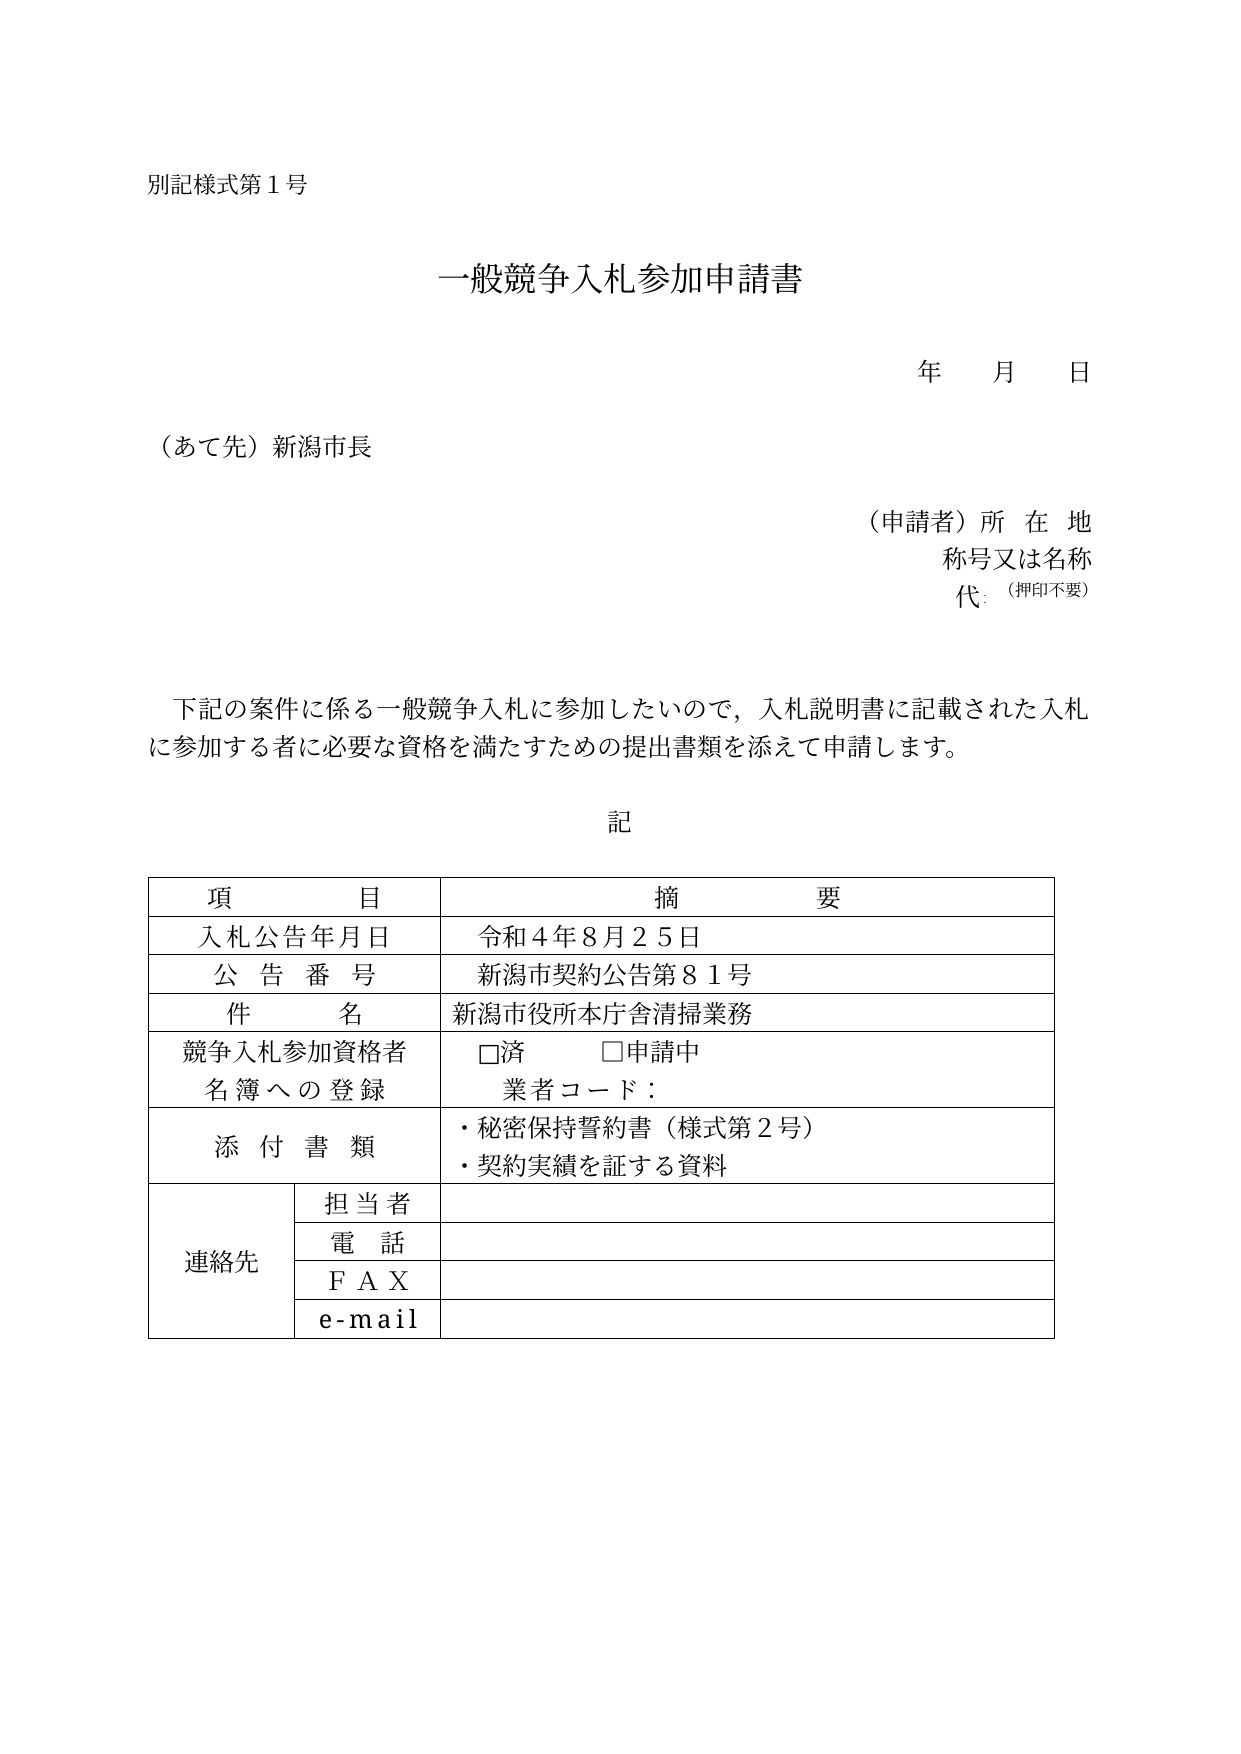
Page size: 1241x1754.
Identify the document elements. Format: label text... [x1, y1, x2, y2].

table_cell ＦＡＸ [295, 1261, 440, 1299]
text 一般競争入札参加申請書 [148, 239, 1092, 314]
table_cell [441, 1261, 1054, 1299]
table_cell 公告番号 [149, 955, 440, 993]
table_cell 連絡先 [149, 1184, 294, 1337]
table_cell □済 □申請中 業者コード： [441, 1032, 1054, 1107]
table_cell [441, 1300, 1054, 1337]
table_cell 件名 [149, 994, 440, 1031]
text 年 月 日 [148, 352, 1092, 389]
table_header 項 目 [149, 878, 440, 916]
table_cell 入札公告年月日 [149, 917, 440, 954]
table_cell 添付書類 [149, 1108, 440, 1183]
table_cell 新潟市契約公告第８１号 [441, 955, 1054, 993]
text 下記の案件に係る一般競争入札に参加したいので，入札説明書に記載された入札に参加する者に必要な資格を満たすための提出書類を添えて申請します。 [148, 689, 1092, 764]
text 称号又は名称 [148, 539, 1092, 577]
table_cell 担当者 [295, 1184, 440, 1222]
table_cell ・秘密保持誓約書（様式第２号） ・契約実績を証する資料 [441, 1108, 1054, 1183]
table_cell 新潟市役所本庁舎清掃業務 [441, 994, 1054, 1031]
table_cell 令和４年８月２５日 [441, 917, 1054, 954]
table_cell e-mail [295, 1300, 440, 1337]
text （あて先）新潟市長 [148, 427, 1092, 464]
table_header 摘要 [441, 878, 1054, 916]
text 別記様式第１号 [148, 164, 1092, 202]
text 代表者氏名 [148, 577, 985, 614]
text （申請者）所在地 [148, 502, 1092, 539]
text 記 [148, 802, 1092, 839]
table_cell [441, 1184, 1054, 1222]
table_cell [441, 1223, 1054, 1260]
table_cell 競争入札参加資格者 名簿への登録 [149, 1032, 440, 1107]
table_cell 電話 [295, 1223, 440, 1260]
